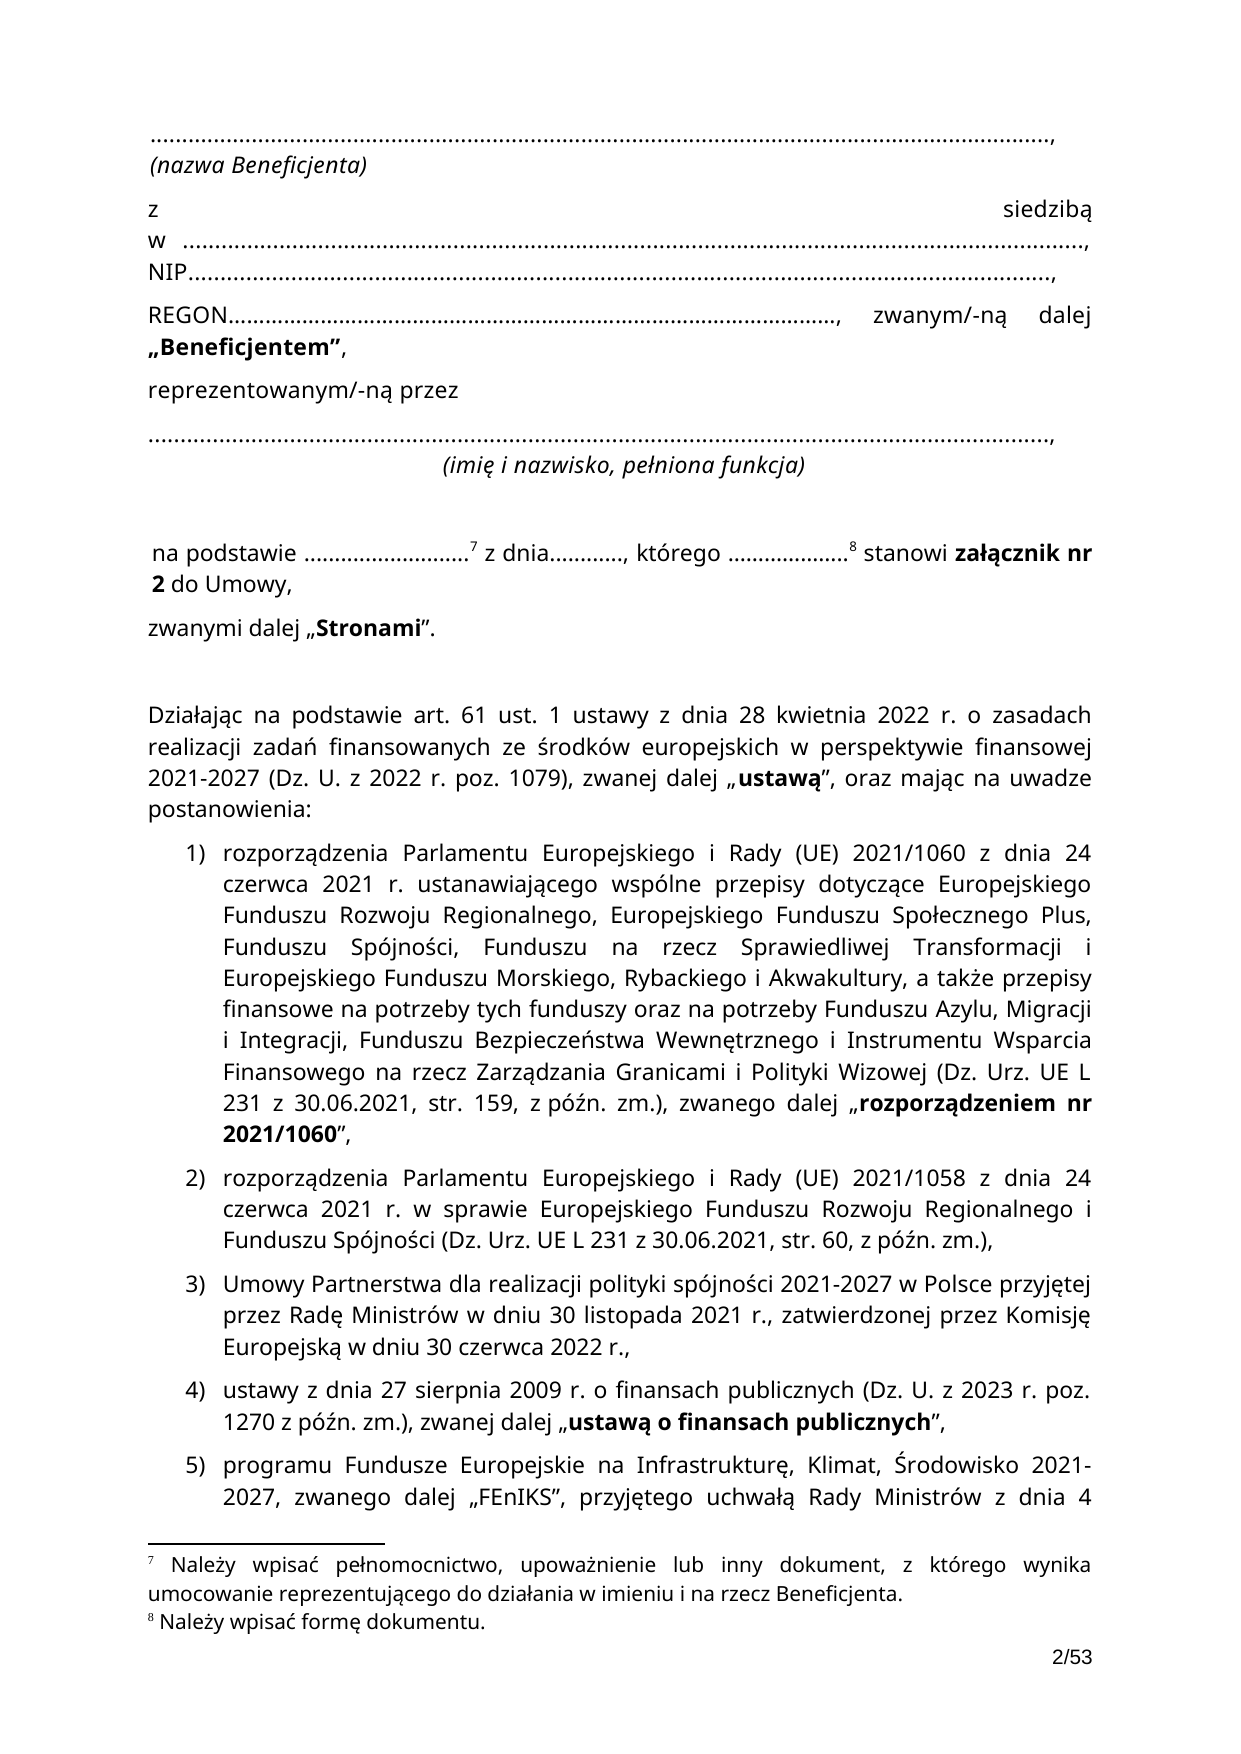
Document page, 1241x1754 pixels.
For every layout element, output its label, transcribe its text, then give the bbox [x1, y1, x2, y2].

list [185, 1449, 1092, 1512]
text Działając na podstawie art. 61 ust. 1 ustawy z dnia 28 kwietnia 2022 r. o zasadach realizacji zadań finansowanych ze środków europejskich w perspektywie finansowej 2021-2027 (Dz. U. z 2022 r. poz. 1079), zwanej dalej „ustawą”, oraz mając na uwadze postanowienia: [148, 699, 1092, 824]
text reprezentowanym/-ną przez [148, 374, 1092, 406]
text z siedzibą w ............................................................................................................................................, NIP......................................................................................................................................, [148, 193, 1092, 287]
list rozporządzenia Parlamentu Europejskiego i Rady (UE) 2021/1058 z dnia 24 czerwca 2021 r. w sprawie Europejskiego Funduszu Rozwoju Regionalnego i Funduszu Spójności (Dz. Urz. UE L 231 z 30.06.2021, str. 60, z późn. zm.), [185, 1162, 1092, 1256]
text ............................................................................................................................................, (imię i nazwisko, pełniona funkcja) [148, 418, 1092, 481]
list ustawy z dnia 27 sierpnia 2009 r. o finansach publicznych (Dz. U. z 2023 r. poz. 1270 z późn. zm.), zwanej dalej „ustawą o finansach publicznych”, [185, 1374, 1092, 1437]
list Umowy Partnerstwa dla realizacji polityki spójności 2021-2027 w Polsce przyjętej przez Radę Ministrów w dniu 30 listopada 2021 r., zatwierdzonej przez Komisję Europejską w dniu 30 czerwca 2022 r., [185, 1268, 1092, 1362]
list rozporządzenia Parlamentu Europejskiego i Rady (UE) 2021/1060 z dnia 24 czerwca 2021 r. ustanawiającego wspólne przepisy dotyczące Europejskiego Funduszu Rozwoju Regionalnego, Europejskiego Funduszu Społecznego Plus, Funduszu Spójności, Funduszu na rzecz Sprawiedliwej Transformacji i Europejskiego Funduszu Morskiego, Rybackiego i Akwakultury, a także przepisy finansowe na potrzeby tych funduszy oraz na potrzeby Funduszu Azylu, Migracji i Integracji, Funduszu Bezpieczeństwa Wewnętrznego i Instrumentu Wsparcia Finansowego na rzecz Zarządzania Granicami i Polityki Wizowej (Dz. Urz. UE L 231 z 30.06.2021, str. 159, z późn. zm.), zwanego dalej „rozporządzeniem nr 2021/1060”, [185, 837, 1092, 1149]
title zwanymi dalej „Stronami”. [148, 612, 1092, 643]
text .............................................................................................................................................., (nazwa Beneficjenta) [150, 118, 1092, 181]
text na podstawie ........................... z dnia............, którego ……………….. stanowi załącznik nr 2 do Umowy, [152, 537, 1092, 599]
text REGON………………………………………………………………………………………, zwanym/-ną dalej „Beneficjentem”, [148, 299, 1092, 362]
